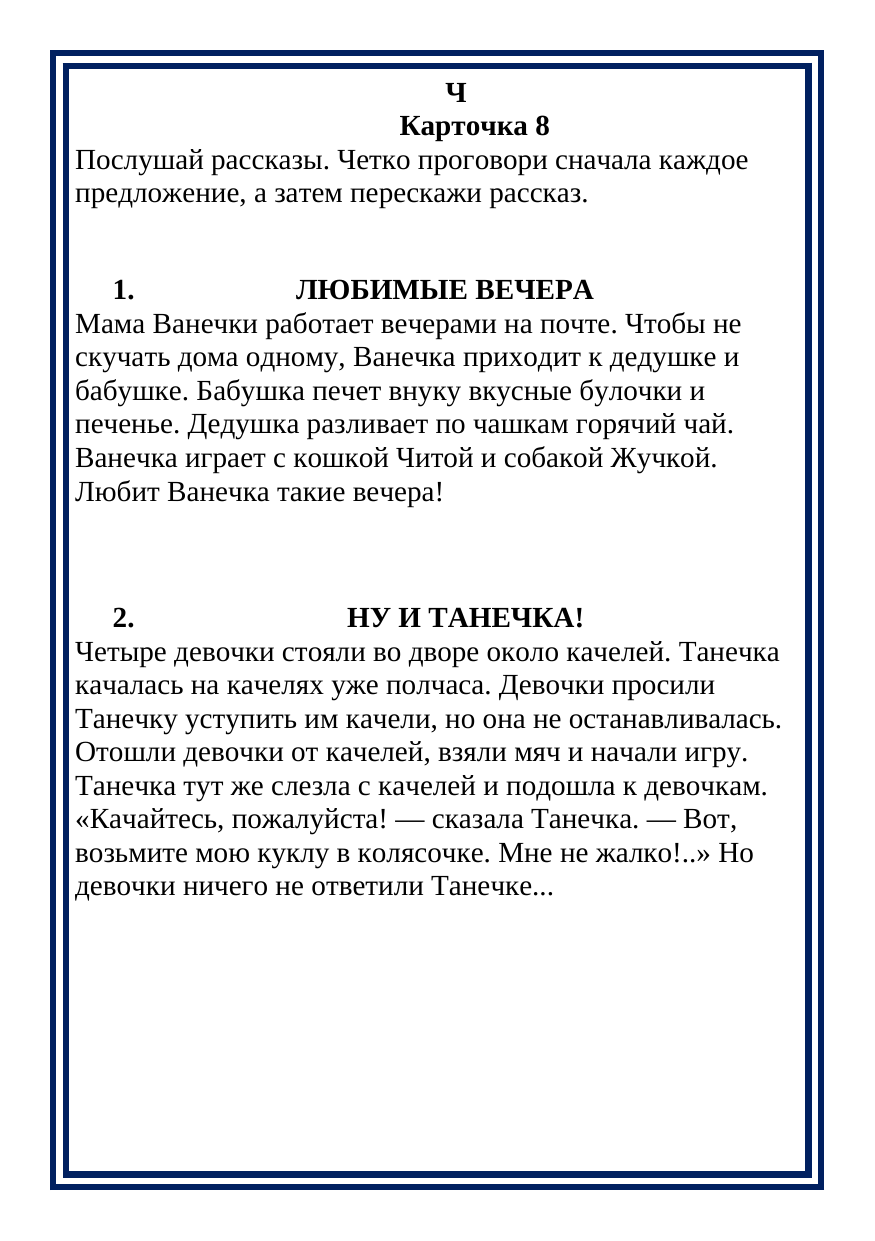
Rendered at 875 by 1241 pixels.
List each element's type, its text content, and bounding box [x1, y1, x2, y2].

text Четыре девочки стояли во дворе около качелей. Танечка качалась на качелях уже полчаса. Девочки просили Танечку уступить им качели, но она не останавливалась. Отошли девочки от качелей, взяли мяч и начали игру. Танечка тут же слезла с качелей и подошла к девочкам. «Качайтесь, пожалуйста! — сказала Танечка. — Вот, возьмите мою куклу в колясочке. Мне не жалко!..» Но девочки ничего не ответили Танечке... [75, 634, 799, 902]
text Ч [112, 75, 799, 108]
list НУ И ТАНЕЧКА! [112, 600, 799, 634]
list ЛЮБИМЫЕ ВЕЧЕРА [112, 272, 799, 306]
text Мама Ванечки работает вечерами на почте. Чтобы не скучать дома одному, Ванечка приходит к дедушке и бабушке. Бабушка печет внуку вкусные булочки и печенье. Дедушка разливает по чашкам горячий чай. Ванечка играет с кошкой Читой и собакой Жучкой. Любит Ванечка такие вечера! [75, 306, 799, 507]
list Карточка 8 [150, 108, 799, 142]
text Послушай рассказы. Четко проговори сначала каждое предложение, а затем перескажи рассказ. [75, 142, 799, 209]
